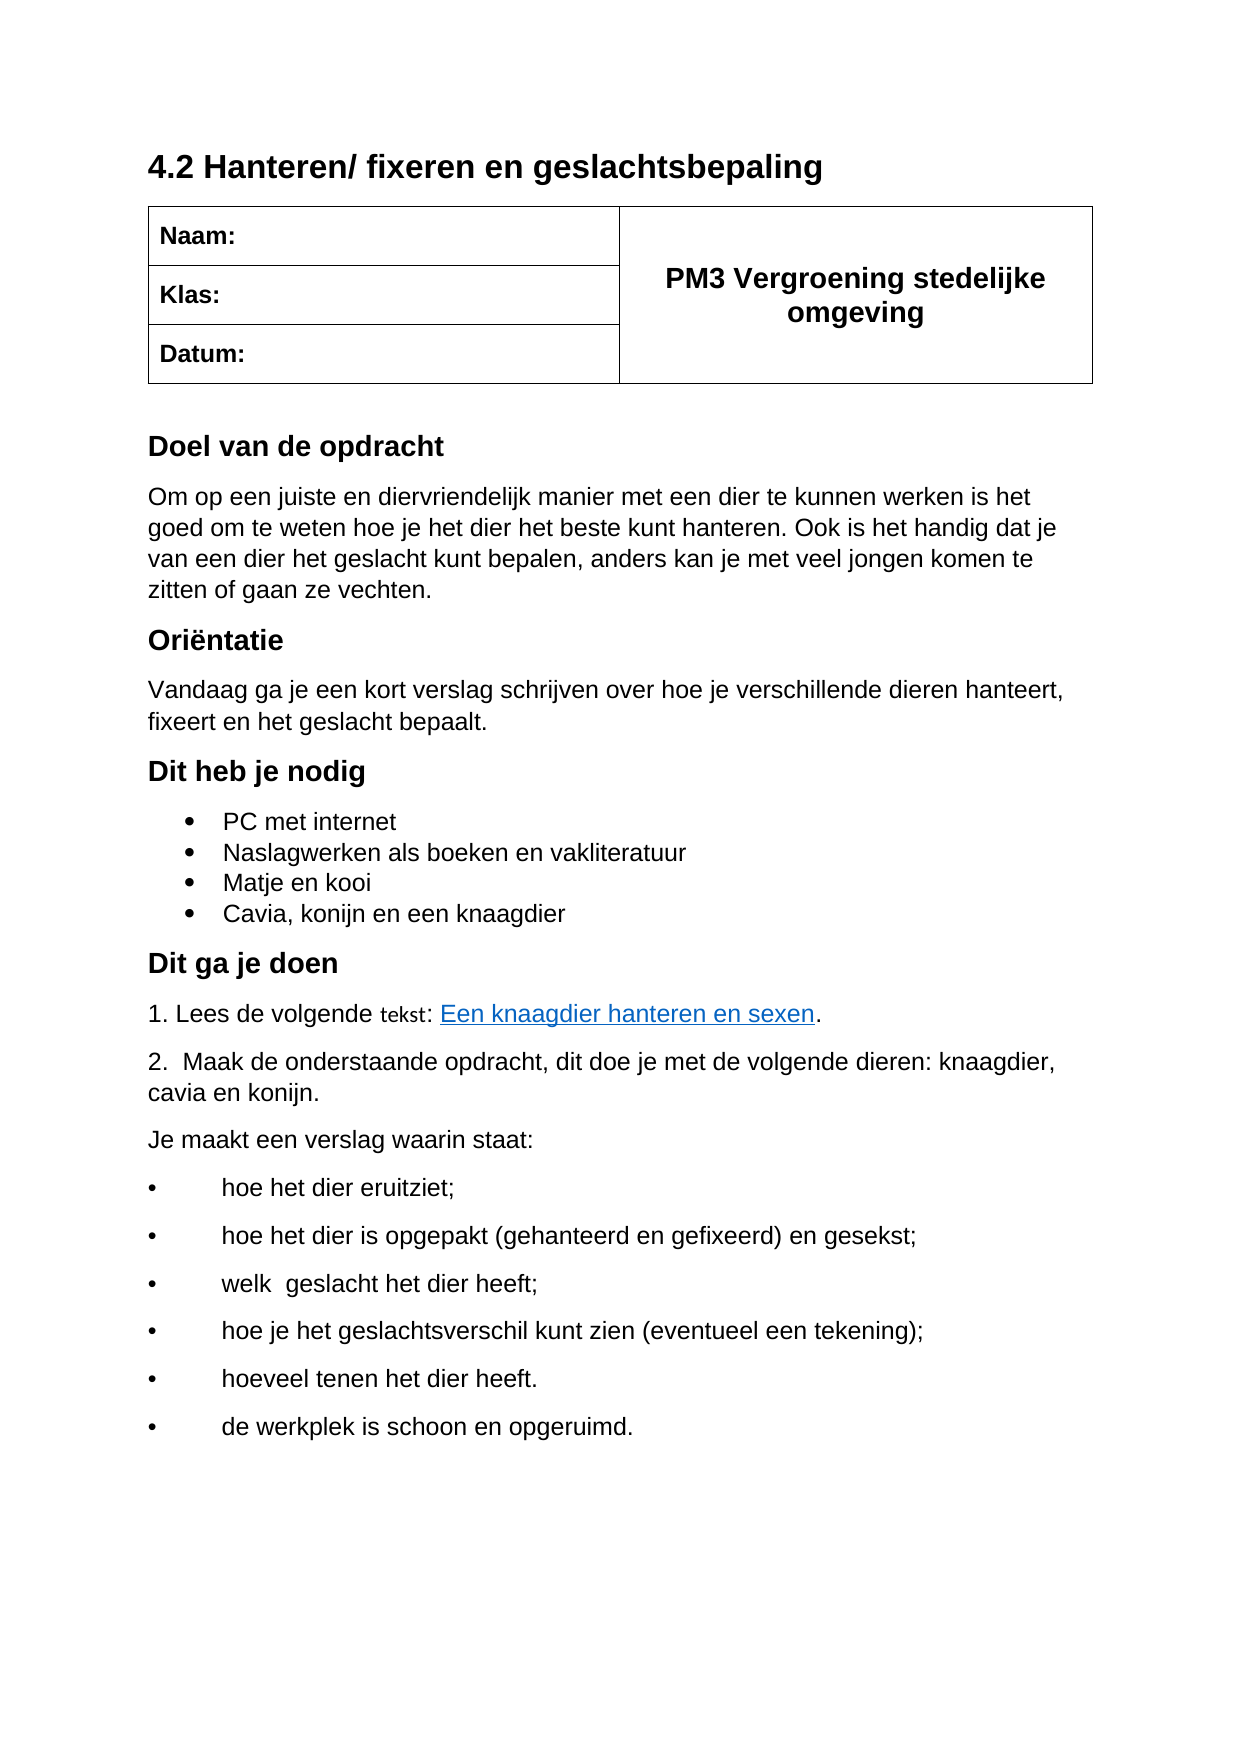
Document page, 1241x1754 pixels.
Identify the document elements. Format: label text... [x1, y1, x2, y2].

list Cavia, konijn en een knaagdier [185, 899, 1093, 927]
list Matje en kooi [185, 868, 1093, 897]
text • hoe het dier eruitziet; [148, 1173, 1093, 1202]
text • welk geslacht het dier heeft; [148, 1269, 1093, 1297]
table_cell Klas: [149, 266, 619, 324]
text Dit ga je doen [148, 946, 1093, 979]
list PC met internet [185, 807, 1093, 836]
text Vandaag ga je een kort verslag schrijven over hoe je verschillende dieren hanteert, fixeert en het geslacht bepaalt. [148, 676, 1093, 735]
list Naslagwerken als boeken en vakliteratuur [185, 838, 1093, 866]
table_cell Datum: [149, 325, 619, 383]
text Doel van de opdracht [148, 429, 1093, 463]
text • hoe het dier is opgepakt (gehanteerd en gefixeerd) en gesekst; [148, 1221, 1093, 1250]
text 2. Maak de onderstaande opdracht, dit doe je met de volgende dieren: knaagdier, cavia en konijn. [148, 1047, 1093, 1107]
text 4.2 Hanteren/ fixeren en geslachtsbepaling [148, 148, 1093, 186]
text • hoe je het geslachtsverschil kunt zien (eventueel een tekening); [148, 1316, 1093, 1345]
table_header Naam: [149, 207, 619, 265]
text 1. Lees de volgende tekst: Een knaagdier hanteren en sexen. [148, 999, 1093, 1028]
table_header PM3 Vergroening stedelijke omgeving [620, 207, 1092, 383]
text Om op een juiste en diervriendelijk manier met een dier te kunnen werken is het goed om te weten hoe je het dier het beste kunt hanteren. Ook is het handig dat je van een dier het geslacht kunt bepalen, anders kan je met veel jongen komen te zitten of gaan ze vechten. [148, 482, 1093, 604]
text Je maakt een verslag waarin staat: [148, 1126, 1093, 1154]
text Oriëntatie [148, 623, 1093, 656]
text Dit heb je nodig [148, 754, 1093, 788]
text • hoeveel tenen het dier heeft. [148, 1364, 1093, 1393]
text • de werkplek is schoon en opgeruimd. [148, 1412, 1093, 1441]
